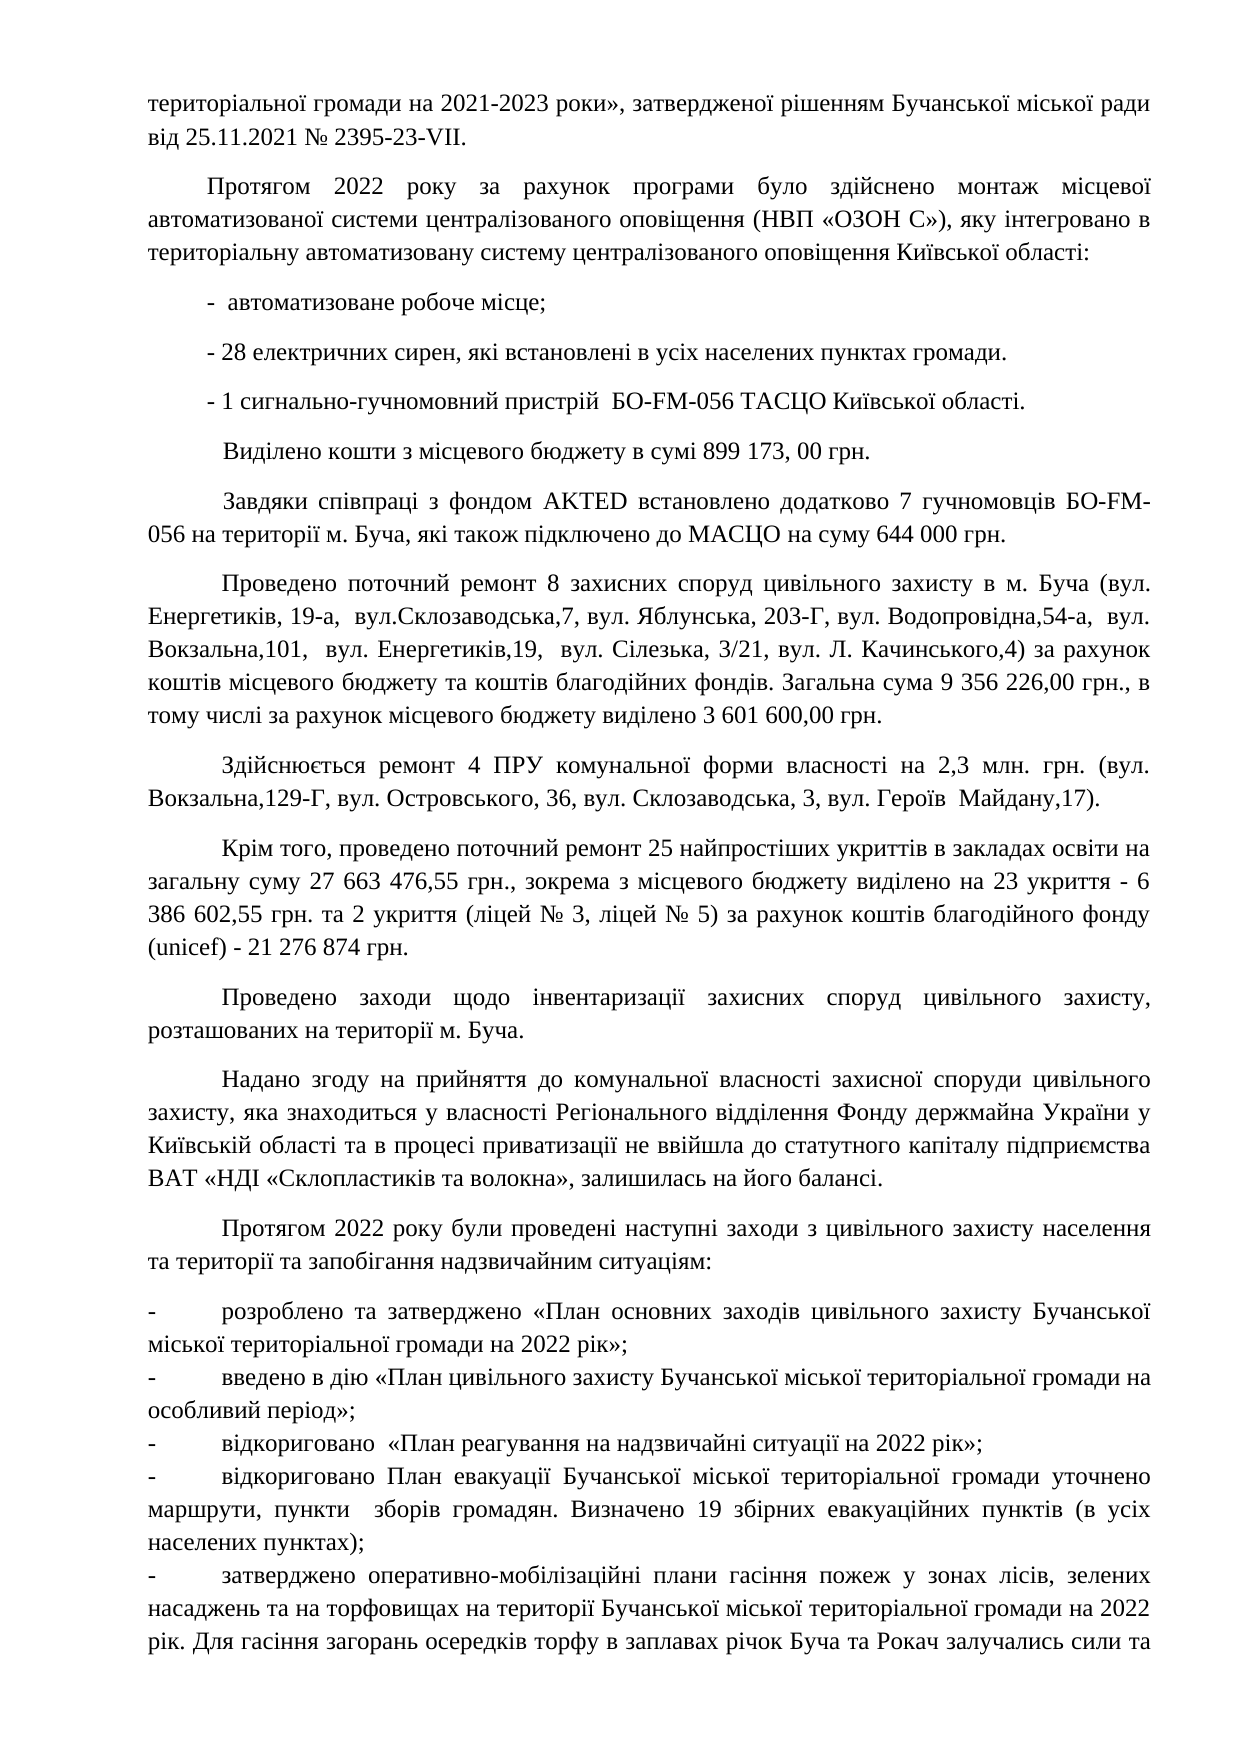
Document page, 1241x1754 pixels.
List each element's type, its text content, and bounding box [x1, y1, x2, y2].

text Виділено кошти з місцевого бюджету в сумі 899 173, 00 грн. [148, 436, 1152, 465]
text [148, 88, 1152, 150]
text Протягом 2022 року були проведені наступні заходи з цивільного захисту населення та території та запобігання надзвичайним ситуаціям: [148, 1213, 1152, 1275]
text - 28 електричних сирен, які встановлені в усіх населених пунктах громади. [207, 337, 1152, 365]
text - 1 сигнально-гучномовний пристрій БО-FM-056 ТАСЦО Київської області. [207, 386, 1152, 415]
text Здійснюється ремонт 4 ПРУ комунальної форми власності на 2,3 млн. грн. (вул. Вокзальна,129-Г, вул. Островського, 36, вул. Склозаводська, 3, вул. Героїв Майдану,17). [148, 750, 1152, 812]
text Протягом 2022 року за рахунок програми було здійснено монтаж місцевої автоматизованої системи централізованого оповіщення (НВП «ОЗОН С»), яку інтегровано в територіальну автоматизовану систему централізованого оповіщення Київської області: [148, 171, 1152, 266]
text - автоматизоване робоче місце; [207, 287, 1152, 316]
list відкориговано «План реагування на надзвичайні ситуації на 2022 рік»; [148, 1428, 1152, 1457]
text Проведено заходи щодо інвентаризації захисних споруд цивільного захисту, розташованих на території м. Буча. [148, 982, 1152, 1043]
text Крім того, проведено поточний ремонт 25 найпростіших укриттів в закладах освіти на загальну суму 27 663 476,55 грн., зокрема з місцевого бюджету виділено на 23 укриття - 6 386 602,55 грн. та 2 укриття (ліцей № 3, ліцей № 5) за рахунок коштів благодійного фонду (unicef) - 21 276 874 грн. [148, 833, 1152, 961]
list відкориговано План евакуації Бучанської міської територіальної громади уточнено маршрути, пункти зборів громадян. Визначено 19 збірних евакуаційних пунктів (в усіх населених пунктах); [148, 1461, 1152, 1556]
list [148, 1560, 1152, 1655]
list розроблено та затверджено «План основних заходів цивільного захисту Бучанської міської територіальної громади на 2022 рік»; [148, 1296, 1152, 1358]
text Надано згоду на прийняття до комунальної власності захисної споруди цивільного захисту, яка знаходиться у власності Регіонального відділення Фонду держмайна України у Київській області та в процесі приватизації не ввійшла до статутного капіталу підприємства ВАТ «НДІ «Склопластиків та волокна», залишилась на його балансі. [148, 1064, 1152, 1192]
text Проведено поточний ремонт 8 захисних споруд цивільного захисту в м. Буча (вул. Енергетиків, 19-а, вул.Склозаводська,7, вул. Яблунська, 203-Г, вул. Водопровідна,54-а, вул. Вокзальна,101, вул. Енергетиків,19, вул. Сілезька, 3/21, вул. Л. Качинського,4) за рахунок коштів місцевого бюджету та коштів благодійних фондів. Загальна сума 9 356 226,00 грн., в тому числі за рахунок місцевого бюджету виділено 3 601 600,00 грн. [148, 568, 1152, 729]
text Завдяки співпраці з фондом AKTED встановлено додатково 7 гучномовців БО-FM-056 на території м. Буча, які також підключено до МАСЦО на суму 644 000 грн. [148, 486, 1152, 547]
list введено в дію «План цивільного захисту Бучанської міської територіальної громади на особливий період»; [148, 1362, 1152, 1424]
